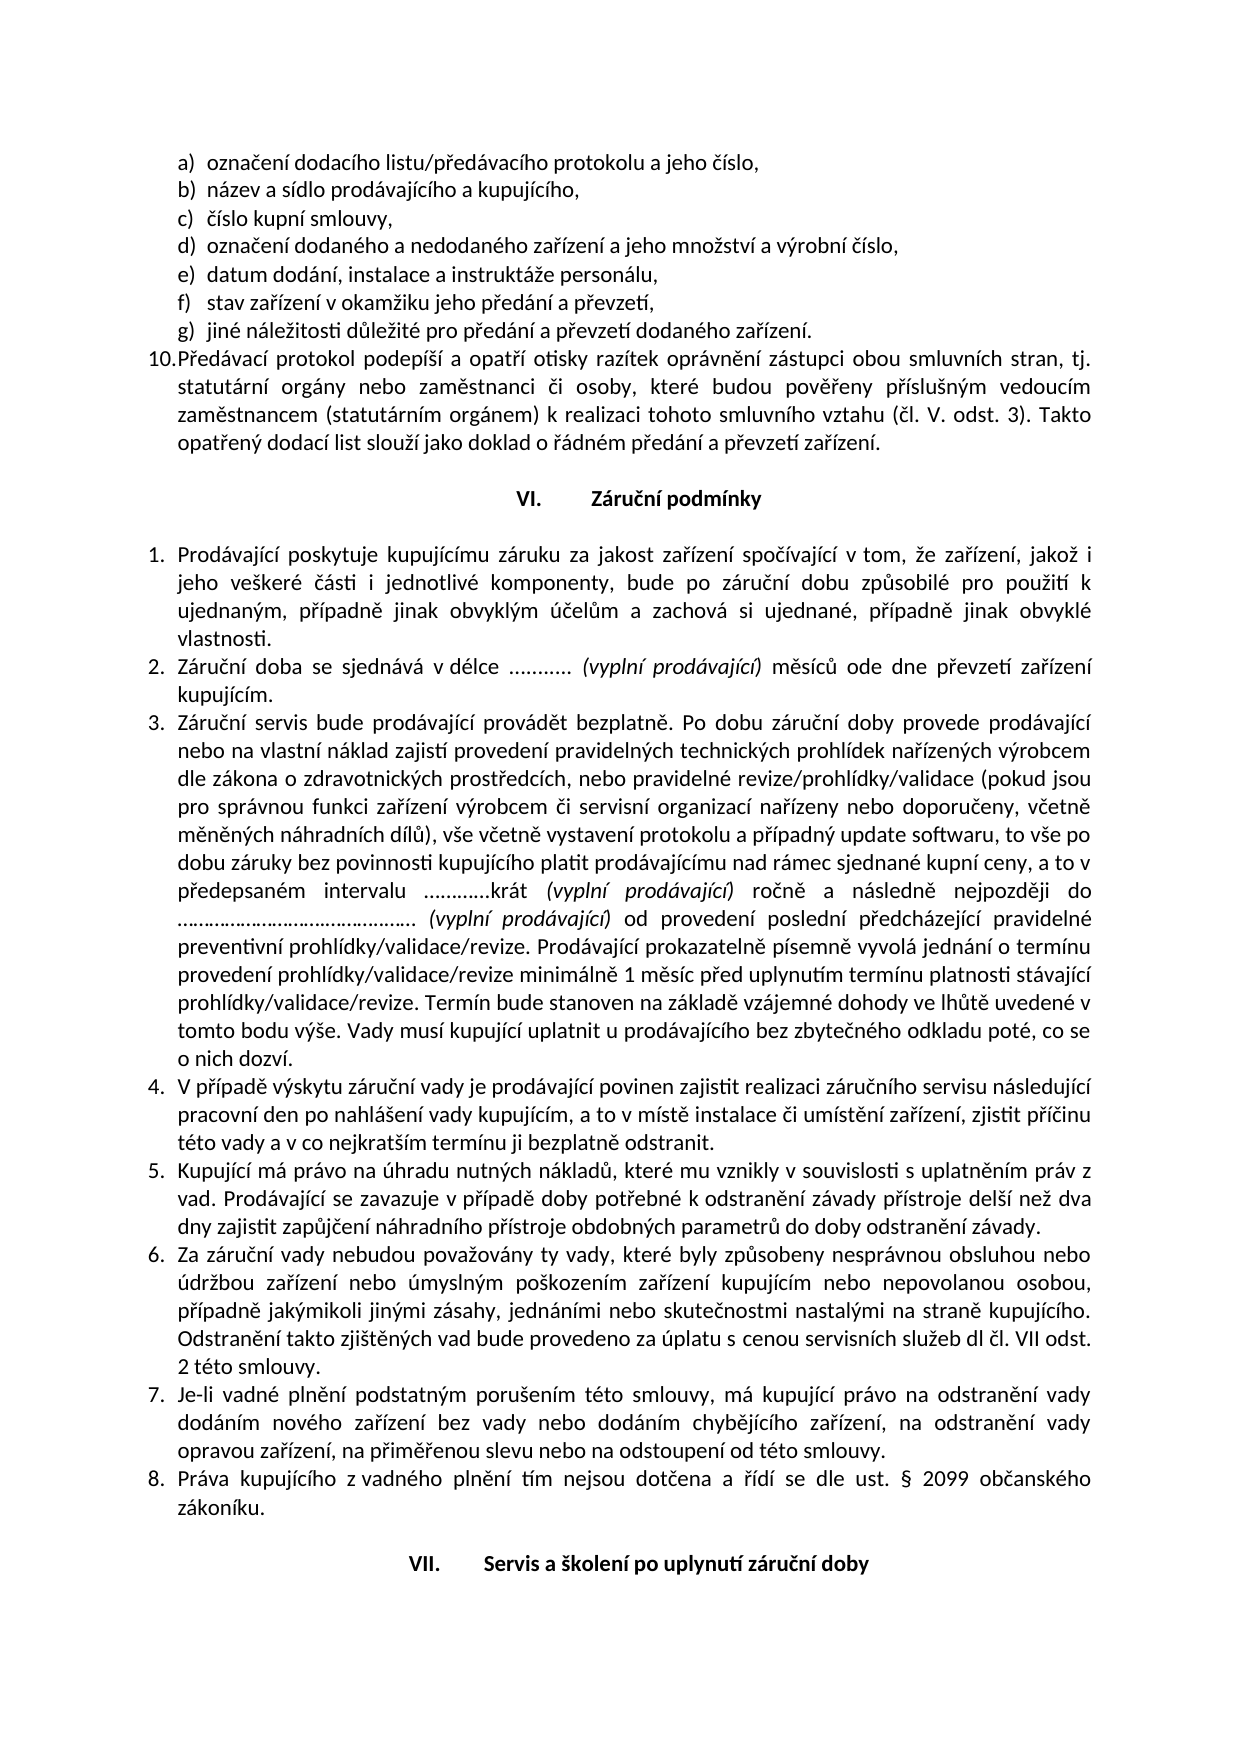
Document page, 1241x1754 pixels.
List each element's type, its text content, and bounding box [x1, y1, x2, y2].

list Prodávající poskytuje kupujícímu záruku za jakost zařízení spočívající v tom, že zařízení, jakož i jeho veškeré části i jednotlivé komponenty, bude po záruční dobu způsobilé pro použití k ujednaným, případně jinak obvyklým účelům a zachová si ujednané, případně jinak obvyklé vlastnosti. [148, 540, 1093, 652]
list Záruční doba se sjednává v délce ........... (vyplní prodávající) měsíců ode dne převzetí zařízení kupujícím. [148, 652, 1093, 708]
list Práva kupujícího z vadného plnění tím nejsou dotčena a řídí se dle ust. § 2099 občanského zákoníku. [148, 1464, 1093, 1521]
list označení dodaného a nedodaného zařízení a jeho množství a výrobní číslo, [177, 232, 1093, 260]
list Za záruční vady nebudou považovány ty vady, které byly způsobeny nesprávnou obsluhou nebo údržbou zařízení nebo úmyslným poškozením zařízení kupujícím nebo nepovolanou osobou, případně jakýmikoli jinými zásahy, jednáními nebo skutečnostmi nastalými na straně kupujícího. Odstranění takto zjištěných vad bude provedeno za úplatu s cenou servisních služeb dl čl. VII odst. 2 této smlouvy. [148, 1240, 1093, 1381]
list stav zařízení v okamžiku jeho předání a převzetí, [177, 288, 1093, 316]
list datum dodání, instalace a instruktáže personálu, [177, 260, 1093, 288]
list označení dodacího listu/předávacího protokolu a jeho číslo, [177, 148, 1093, 176]
list název a sídlo prodávajícího a kupujícího, [177, 176, 1093, 204]
list Kupující má právo na úhradu nutných nákladů, které mu vznikly v souvislosti s uplatněním práv z vad. Prodávající se zavazuje v případě doby potřebné k odstranění závady přístroje delší než dva dny zajistit zapůjčení náhradního přístroje obdobných parametrů do doby odstranění závady. [148, 1156, 1093, 1240]
list jiné náležitosti důležité pro předání a převzetí dodaného zařízení. [177, 316, 1093, 344]
list Servis a školení po uplynutí záruční doby [185, 1549, 1093, 1577]
list číslo kupní smlouvy, [177, 204, 1093, 232]
list Je-li vadné plnění podstatným porušením této smlouvy, má kupující právo na odstranění vady dodáním nového zařízení bez vady nebo dodáním chybějícího zařízení, na odstranění vady opravou zařízení, na přiměřenou slevu nebo na odstoupení od této smlouvy. [148, 1381, 1093, 1464]
list V případě výskytu záruční vady je prodávající povinen zajistit realizaci záručního servisu následující pracovní den po nahlášení vady kupujícím, a to v místě instalace či umístění zařízení, zjistit příčinu této vady a v co nejkratším termínu ji bezplatně odstranit. [148, 1072, 1093, 1156]
list Záruční podmínky [185, 484, 1093, 512]
list Předávací protokol podepíší a opatří otisky razítek oprávnění zástupci obou smluvních stran, tj. statutární orgány nebo zaměstnanci či osoby, které budou pověřeny příslušným vedoucím zaměstnancem (statutárním orgánem) k realizaci tohoto smluvního vztahu (čl. V. odst. 3). Takto opatřený dodací list slouží jako doklad o řádném předání a převzetí zařízení. [148, 344, 1093, 456]
list Záruční servis bude prodávající provádět bezplatně. Po dobu záruční doby provede prodávající nebo na vlastní náklad zajistí provedení pravidelných technických prohlídek nařízených výrobcem dle zákona o zdravotnických prostředcích, nebo pravidelné revize/prohlídky/validace (pokud jsou pro správnou funkci zařízení výrobcem či servisní organizací nařízeny nebo doporučeny, včetně měněných náhradních dílů), vše včetně vystavení protokolu a případný update softwaru, to vše po dobu záruky bez povinnosti kupujícího platit prodávajícímu nad rámec sjednané kupní ceny, a to v předepsaném intervalu …...…...krát (vyplní prodávající) ročně a následně nejpozději do ……………………….………..…… (vyplní prodávající) od provedení poslední předcházející pravidelné preventivní prohlídky/validace/revize. Prodávající prokazatelně písemně vyvolá jednání o termínu provedení prohlídky/validace/revize minimálně 1 měsíc před uplynutím termínu platnosti stávající prohlídky/validace/revize. Termín bude stanoven na základě vzájemné dohody ve lhůtě uvedené v tomto bodu výše. Vady musí kupující uplatnit u prodávajícího bez zbytečného odkladu poté, co se o nich dozví. [148, 708, 1093, 1072]
